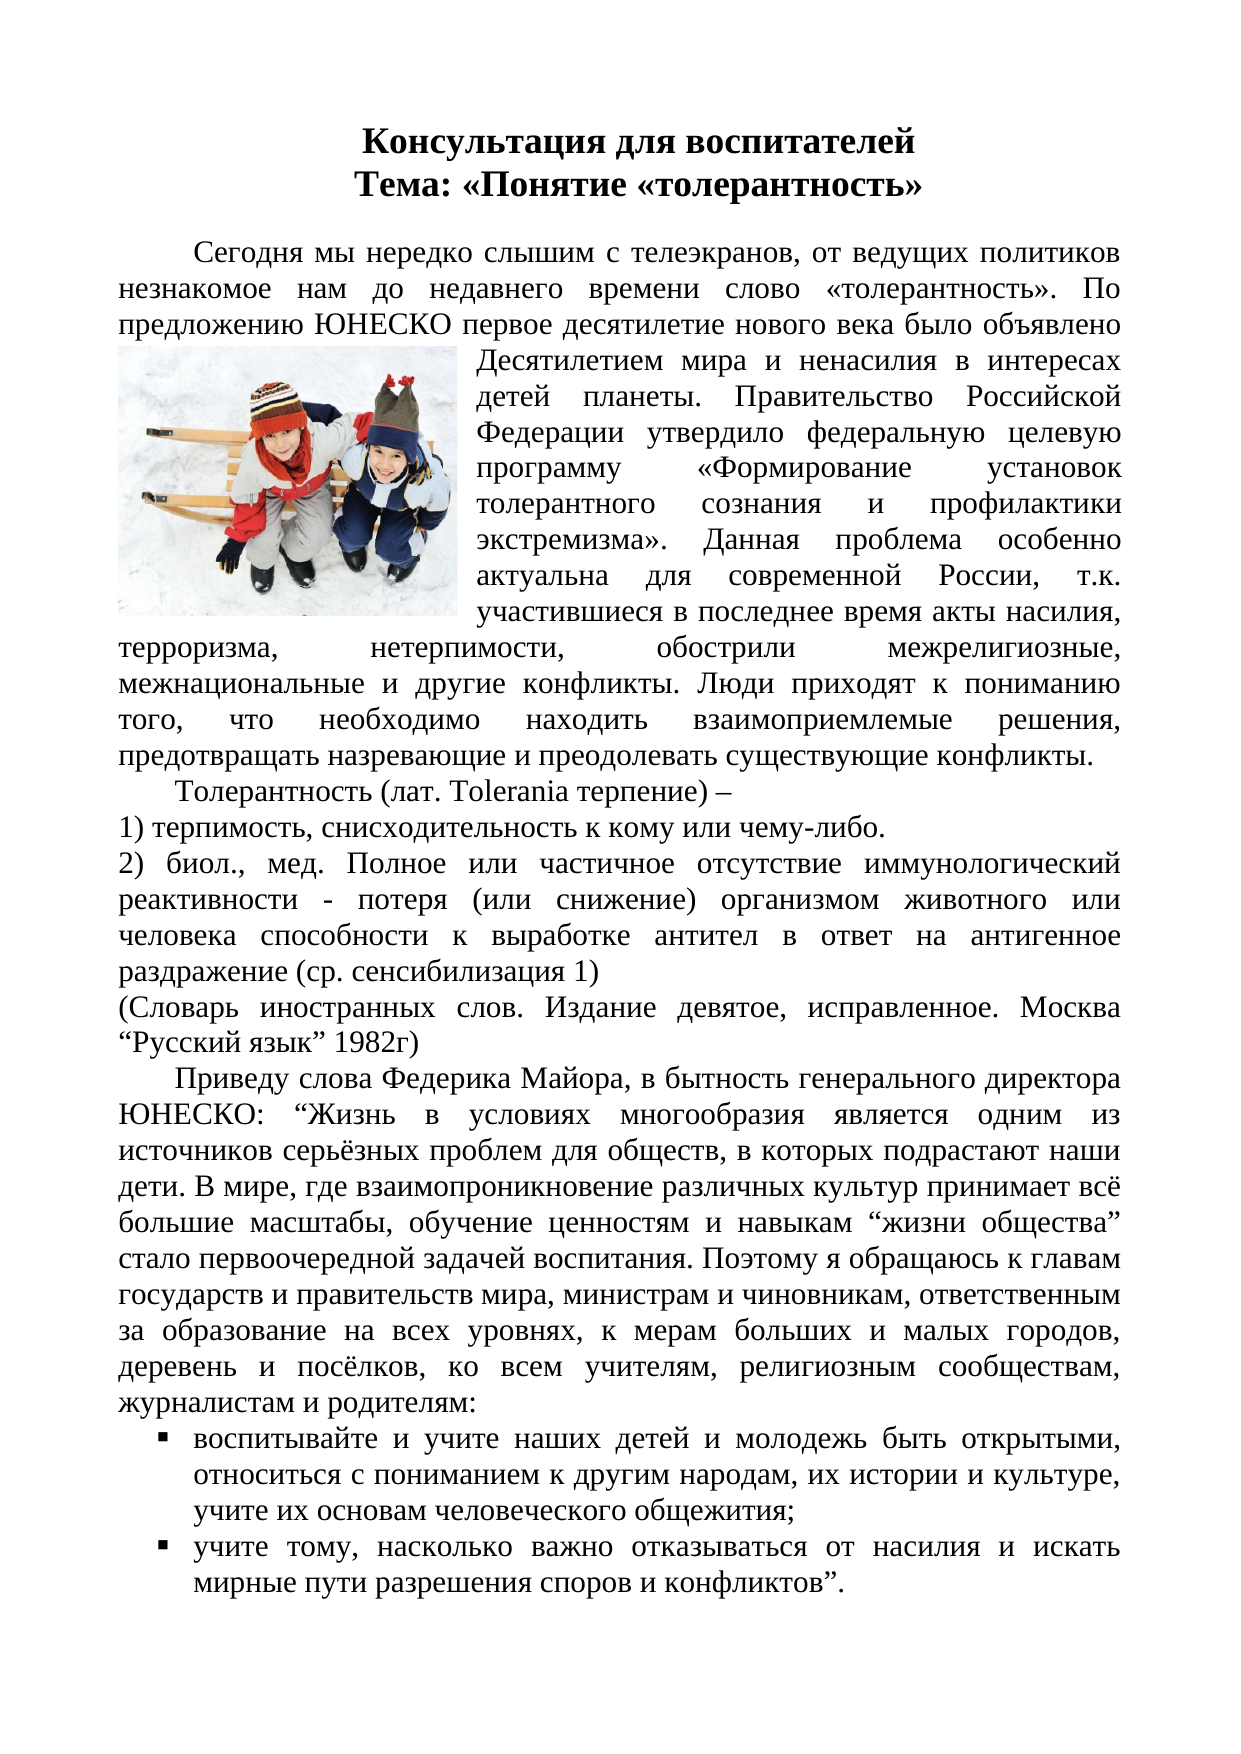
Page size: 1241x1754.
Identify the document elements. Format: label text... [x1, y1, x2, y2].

text Консультация для воспитателей [118, 118, 1122, 161]
text Сегодня мы нередко слышим с телеэкранов, от ведущих политиков незнакомое нам до недавнего времени слово «толерантность». По предложению ЮНЕСКО первое десятилетие нового века было объявлено Десятилетием мира и ненасилия в интересах детей планеты. Правительство Российской Федерации утвердило федеральную целевую программу «Формирование установок толерантного сознания и профилактики экстремизма». Данная проблема особенно актуальна для современной России, т.к. участившиеся в последнее время акты насилия, терроризма, нетерпимости, обострили межрелигиозные, межнациональные и другие конфликты. Люди приходят к пониманию того, что необходимо находить взаимоприемлемые решения, предотвращать назревающие и преодолевать существующие конфликты. [118, 233, 1122, 772]
text 2) биол., мед. Полное или частичное отсутствие иммунологический реактивности - потеря (или снижение) организмом животного или человека способности к выработке антител в ответ на антигенное раздражение (ср. сенсибилизация 1) [118, 844, 1122, 988]
picture [118, 346, 458, 616]
text 1) терпимость, снисходительность к кому или чему-либо. [118, 808, 1122, 844]
text Приведу слова Федерика Майора, в бытность генерального директора ЮНЕСКО: “Жизнь в условиях многообразия является одним из источников серьёзных проблем для обществ, в которых подрастают наши дети. В мире, где взаимопроникновение различных культур принимает всё большие масштабы, обучение ценностям и навыкам “жизни общества” стало первоочередной задачей воспитания. Поэтому я обращаюсь к главам государств и правительств мира, министрам и чиновникам, ответственным за образование на всех уровнях, к мерам больших и малых городов, деревень и посёлков, ко всем учителям, религиозным сообществам, журналистам и родителям: [118, 1060, 1122, 1419]
text Толерантность (лат. Tolerania терпение) – [118, 772, 1122, 808]
list воспитывайте и учите наших детей и молодежь быть открытыми, относиться с пониманием к другим народам, их истории и культуре, учите их основам человеческого общежития; [156, 1419, 1122, 1527]
list учите тому, насколько важно отказываться от насилия и искать мирные пути разрешения споров и конфликтов”. [156, 1527, 1122, 1599]
text (Словарь иностранных слов. Издание девятое, исправленное. Москва “Русский язык” 1982г) [118, 988, 1122, 1060]
text Тема: «Понятие «толерантность» [118, 161, 1122, 204]
